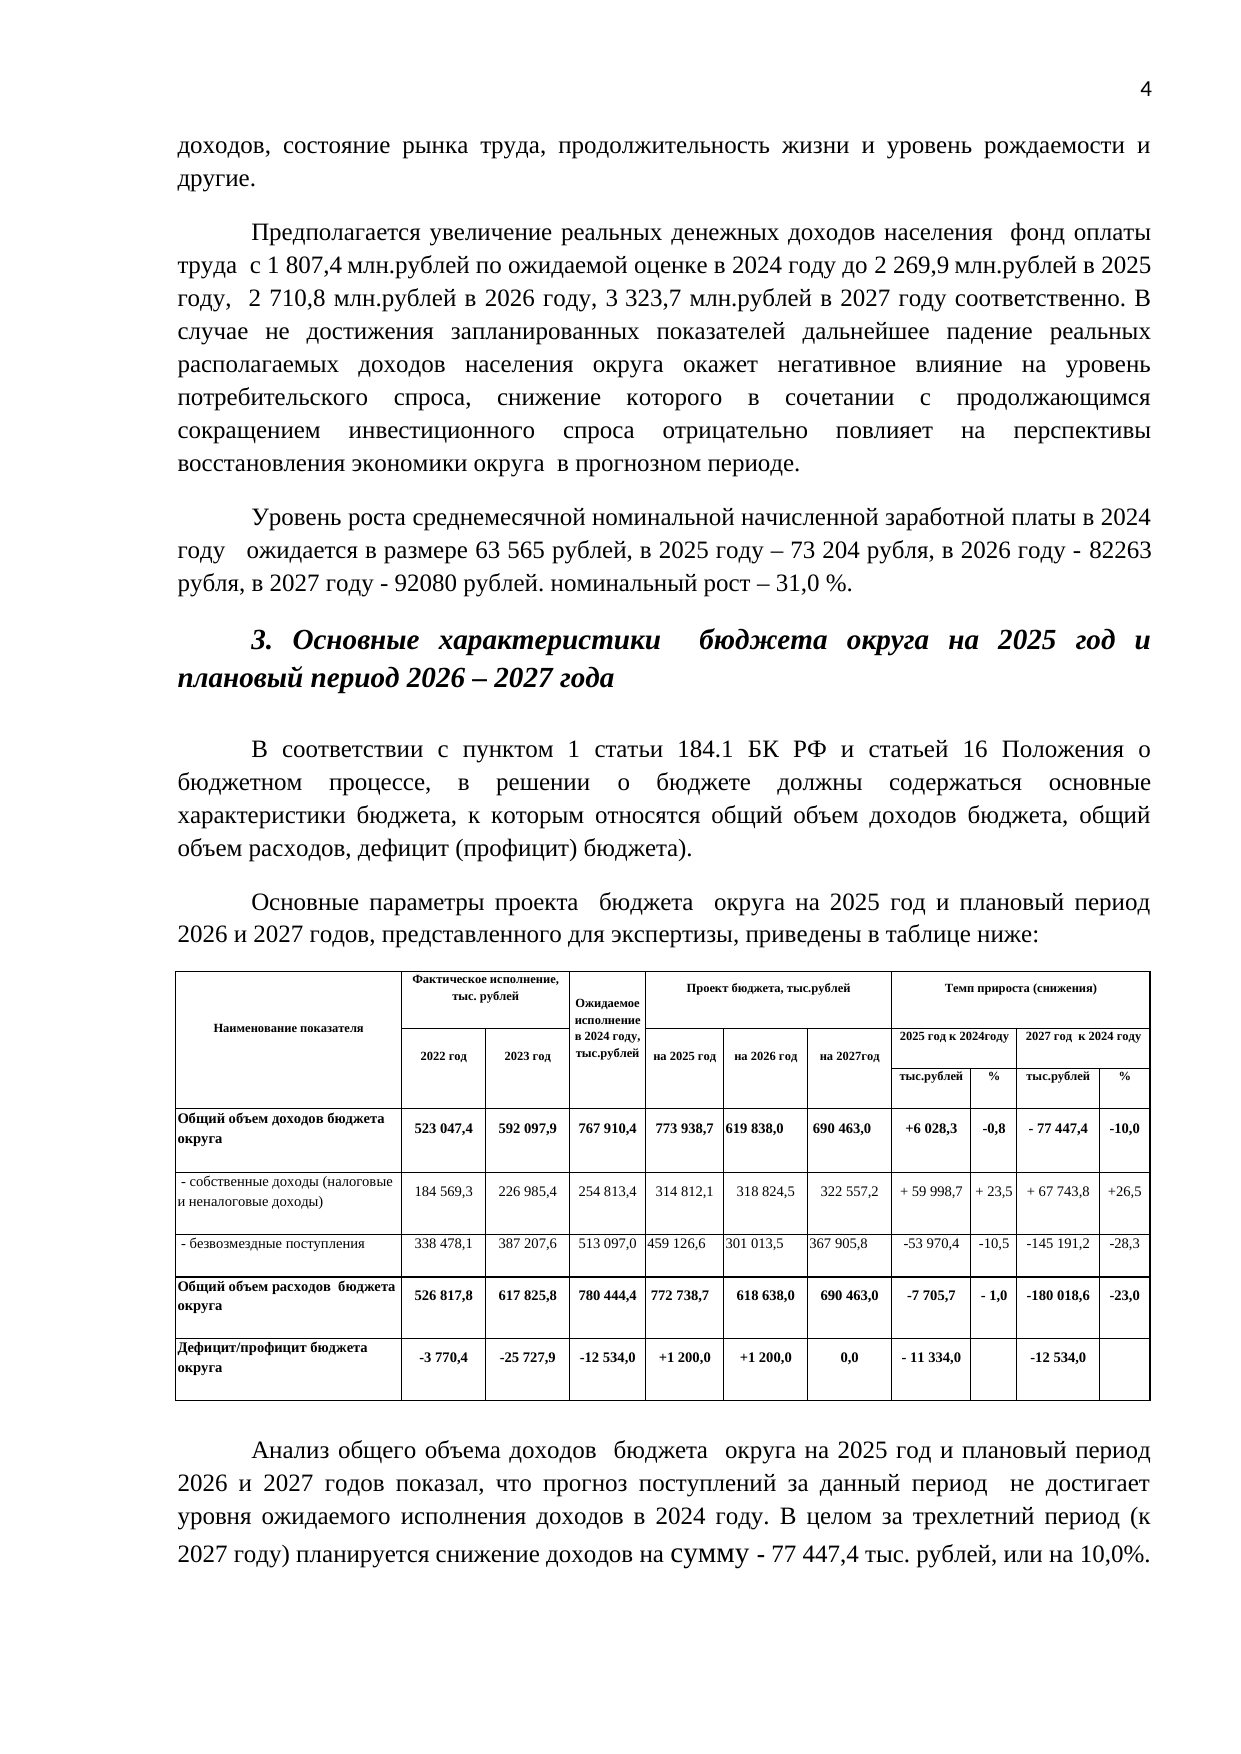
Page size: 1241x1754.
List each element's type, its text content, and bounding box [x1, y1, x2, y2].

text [177, 130, 1152, 192]
table_cell - 11 334,0 [892, 1339, 970, 1400]
table_cell тыс.рублей [892, 1069, 970, 1108]
table_cell на 2025 год [646, 1029, 723, 1108]
table_cell -53 970,4 [892, 1235, 970, 1276]
table_cell 459 126,6 [646, 1235, 723, 1276]
table_cell -145 191,2 [1017, 1235, 1099, 1276]
table_cell на 2027год [808, 1029, 891, 1108]
table_header Проект бюджета, тыс.рублей [646, 972, 891, 1028]
table_cell 387 207,6 [486, 1235, 569, 1276]
table_cell 301 013,5 [724, 1235, 807, 1276]
table_cell 226 985,4 [486, 1173, 569, 1234]
table_cell 526 817,8 [402, 1278, 485, 1338]
table_header Наименование показателя [176, 972, 401, 1108]
table_cell 592 097,9 [486, 1109, 569, 1172]
table_cell 318 824,5 [724, 1173, 807, 1234]
table_cell 314 812,1 [646, 1173, 723, 1234]
table_cell 618 638,0 [724, 1278, 807, 1338]
table_cell 0,0 [808, 1339, 891, 1400]
table_cell -12 534,0 [570, 1339, 645, 1400]
table_cell 690 463,0 [808, 1109, 891, 1172]
table_cell [1100, 1339, 1149, 1400]
table_cell 184 569,3 [402, 1173, 485, 1234]
table_cell тыс.рублей [1017, 1069, 1099, 1108]
table_cell + 59 998,7 [892, 1173, 970, 1234]
table_cell 2025 год к 2024году [892, 1029, 1016, 1068]
table_cell +1 200,0 [646, 1339, 723, 1400]
table_cell -10,5 [971, 1235, 1016, 1276]
table_header Фактическое исполнение, тыс. рублей [402, 972, 569, 1028]
table_cell 780 444,4 [570, 1278, 645, 1338]
table_cell + 67 743,8 [1017, 1173, 1099, 1234]
table_cell % [971, 1069, 1016, 1108]
text Уровень роста среднемесячной номинальной начисленной заработной платы в 2024 году ожидается в размере 63 565 рублей, в 2025 году – 73 204 рубля, в 2026 году - 82263 рубля, в 2027 году - 92080 рублей. номинальный рост – 31,0 %. [177, 502, 1152, 597]
table_cell 523 047,4 [402, 1109, 485, 1172]
table_cell 619 838,0 [724, 1109, 807, 1172]
table_cell 322 557,2 [808, 1173, 891, 1234]
text Основные параметры проекта бюджета округа на 2025 год и плановый период 2026 и 2027 годов, представленного для экспертизы, приведены в таблице ниже: [177, 887, 1152, 948]
table_cell +6 028,3 [892, 1109, 970, 1172]
table_cell -23,0 [1100, 1278, 1149, 1338]
text В соответствии с пунктом 1 статьи 184.1 БК РФ и статьей 16 Положения о бюджетном процессе, в решении о бюджете должны содержаться основные характеристики бюджета, к которым относятся общий объем доходов бюджета, общий объем расходов, дефицит (профицит) бюджета). [177, 734, 1152, 862]
table_header Ожидаемое исполнение в 2024 году, тыс.рублей [570, 972, 645, 1108]
table_cell 367 905,8 [808, 1235, 891, 1276]
table_cell - безвозмездные поступления [176, 1235, 401, 1276]
table_cell -7 705,7 [892, 1278, 970, 1338]
table_cell -0,8 [971, 1109, 1016, 1172]
table_cell - 1,0 [971, 1278, 1016, 1338]
table_cell + 23,5 [971, 1173, 1016, 1234]
table_cell - 77 447,4 [1017, 1109, 1099, 1172]
table_cell 772 738,7 [646, 1278, 723, 1338]
table_cell [971, 1339, 1016, 1400]
table_cell -10,0 [1100, 1109, 1149, 1172]
table_cell -180 018,6 [1017, 1278, 1099, 1338]
text Анализ общего объема доходов бюджета округа на 2025 год и плановый период 2026 и 2027 годов показал, что прогноз поступлений за данный период не достигает уровня ожидаемого исполнения доходов в 2024 году. В целом за трехлетний период (к 2027 году) планируется снижение доходов на сумму - 77 447,4 тыс. рублей, или на 10,0%. [177, 1435, 1152, 1568]
table_cell -12 534,0 [1017, 1339, 1099, 1400]
text Предполагается увеличение реальных денежных доходов населения фонд оплаты труда с 1 807,4 млн.рублей по ожидаемой оценке в 2024 году до 2 269,9 млн.рублей в 2025 году, 2 710,8 млн.рублей в 2026 году, 3 323,7 млн.рублей в 2027 году соответственно. В случае не достижения запланированных показателей дальнейшее падение реальных располагаемых доходов населения округа окажет негативное влияние на уровень потребительского спроса, снижение которого в сочетании с продолжающимся сокращением инвестиционного спроса отрицательно повлияет на перспективы восстановления экономики округа в прогнозном периоде. [177, 217, 1152, 477]
table_cell 690 463,0 [808, 1278, 891, 1338]
table_cell 2023 год [486, 1029, 569, 1108]
table_cell Дефицит/профицит бюджета округа [176, 1339, 401, 1400]
table_cell 617 825,8 [486, 1278, 569, 1338]
table_cell 2027 год к 2024 году [1017, 1029, 1149, 1068]
table_cell +26,5 [1100, 1173, 1149, 1234]
table_cell -28,3 [1100, 1235, 1149, 1276]
table_cell - собственные доходы (налоговые и неналоговые доходы) [176, 1173, 401, 1234]
table_cell % [1100, 1069, 1149, 1108]
table_cell на 2026 год [724, 1029, 807, 1108]
table_cell Общий объем расходов бюджета округа [176, 1278, 401, 1338]
table_cell 513 097,0 [570, 1235, 645, 1276]
table_cell -25 727,9 [486, 1339, 569, 1400]
table_cell 773 938,7 [646, 1109, 723, 1172]
table_cell -3 770,4 [402, 1339, 485, 1400]
table_cell +1 200,0 [724, 1339, 807, 1400]
text 3. Основные характеристики бюджета округа на 2025 год и плановый период 2026 – 2027 года [177, 622, 1152, 694]
table_cell 2022 год [402, 1029, 485, 1108]
table_header Темп прироста (снижения) [892, 972, 1149, 1028]
table_cell 338 478,1 [402, 1235, 485, 1276]
table_cell Общий объем доходов бюджета округа [176, 1109, 401, 1172]
table_cell 254 813,4 [570, 1173, 645, 1234]
table_cell 767 910,4 [570, 1109, 645, 1172]
